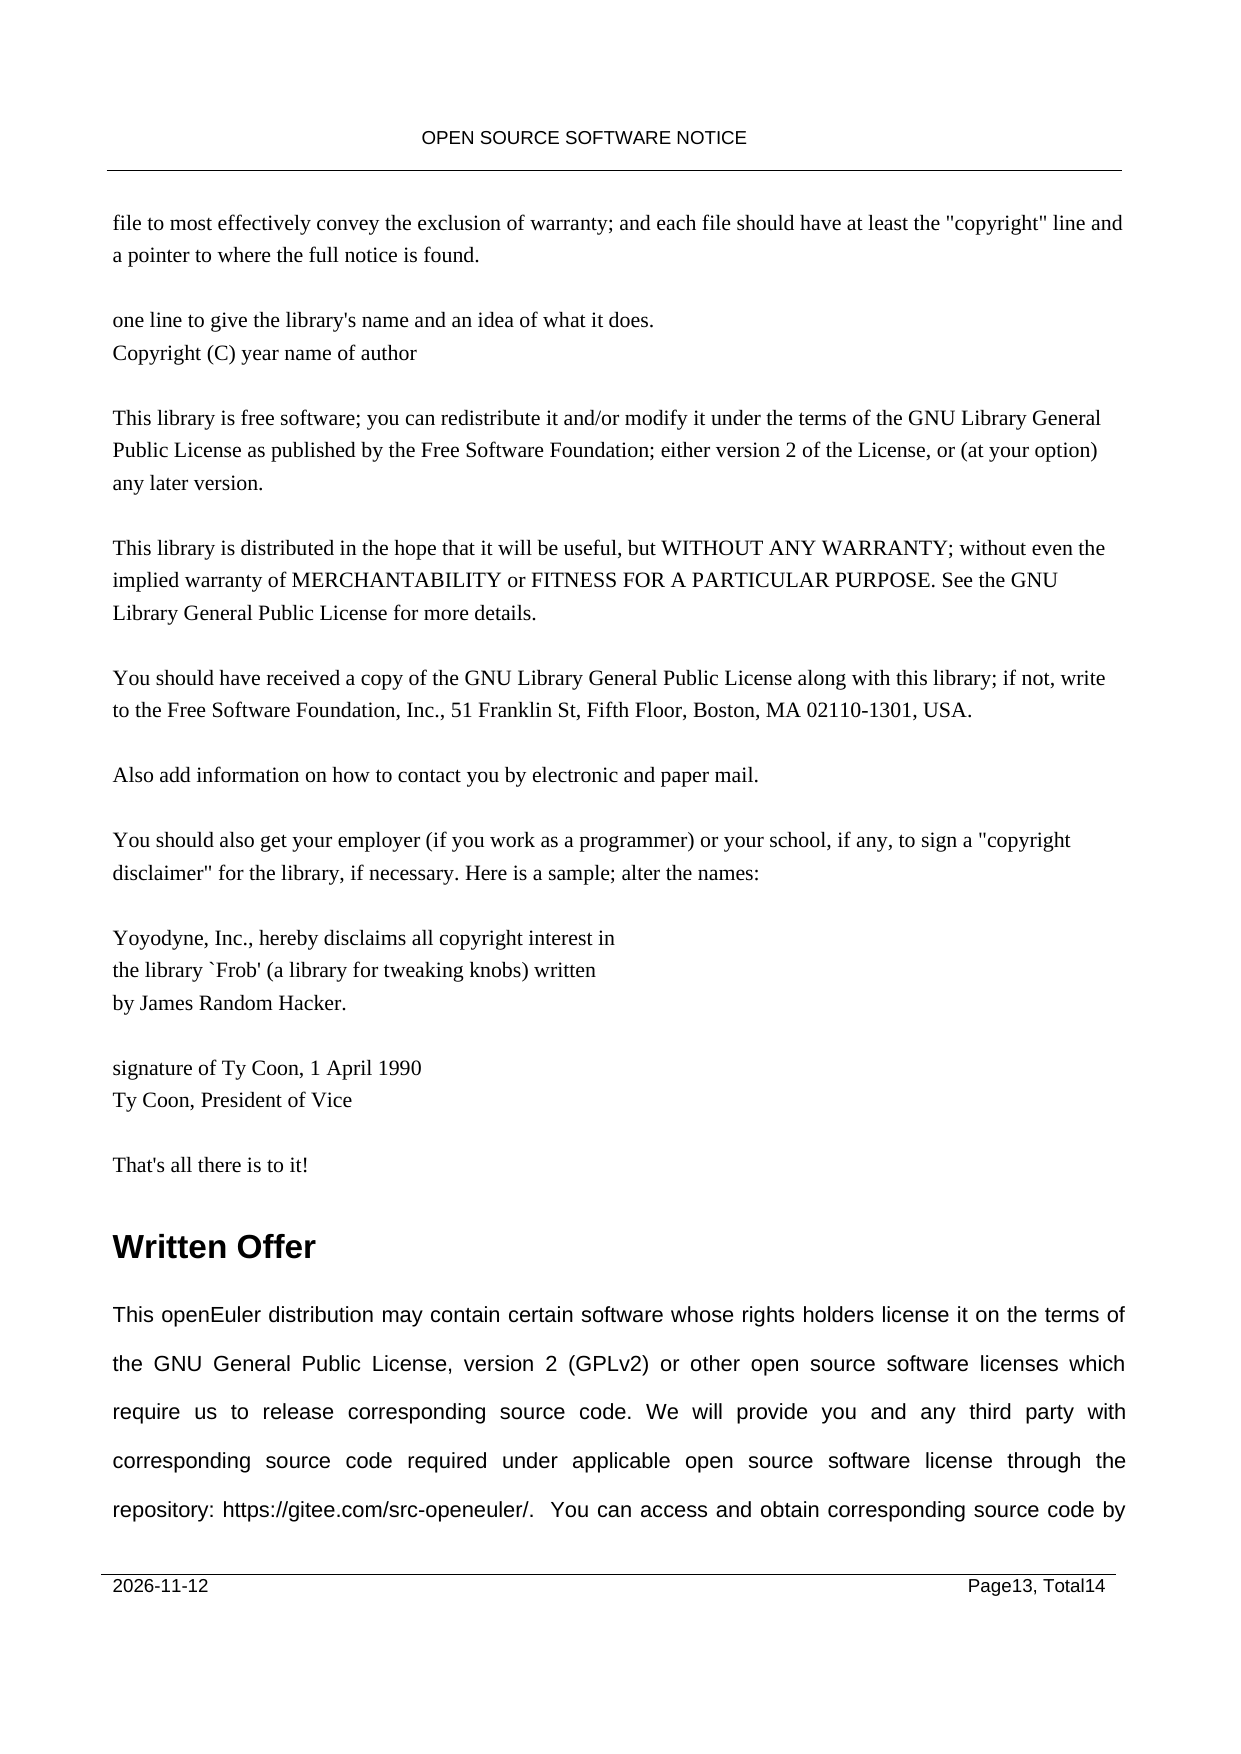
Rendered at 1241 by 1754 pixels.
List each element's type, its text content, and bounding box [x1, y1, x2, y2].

text signature of Ty Coon, 1 April 1990 [112, 1051, 1128, 1084]
text You should also get your employer (if you work as a programmer) or your school, if any, to sign a "copyright disclaimer" for the library, if necessary. Here is a sample; alter the names: [112, 824, 1128, 889]
text Yoyodyne, Inc., hereby disclaims all copyright interest in [112, 921, 1128, 954]
text one line to give the library's name and an idea of what it does. [112, 304, 1128, 336]
text Copyright (C) year name of author [112, 336, 1128, 369]
text by James Random Hacker. [112, 986, 1128, 1019]
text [112, 206, 1128, 271]
text This library is free software; you can redistribute it and/or modify it under the terms of the GNU Library General Public License as published by the Free Software Foundation; either version 2 of the License, or (at your option) any later version. [112, 401, 1128, 499]
text That's all there is to it! [112, 1149, 1128, 1214]
text You should have received a copy of the GNU Library General Public License along with this library; if not, write to the Free Software Foundation, Inc., 51 Franklin St, Fifth Floor, Boston, MA 02110-1301, USA. [112, 661, 1128, 726]
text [112, 1298, 1128, 1526]
text Ty Coon, President of Vice [112, 1084, 1128, 1116]
text Also add information on how to contact you by electronic and paper mail. [112, 759, 1128, 791]
text This library is distributed in the hope that it will be useful, but WITHOUT ANY WARRANTY; without even the implied warranty of MERCHANTABILITY or FITNESS FOR A PARTICULAR PURPOSE. See the GNU Library General Public License for more details. [112, 531, 1128, 629]
text Written Offer [112, 1214, 1128, 1279]
text the library `Frob' (a library for tweaking knobs) written [112, 954, 1128, 986]
